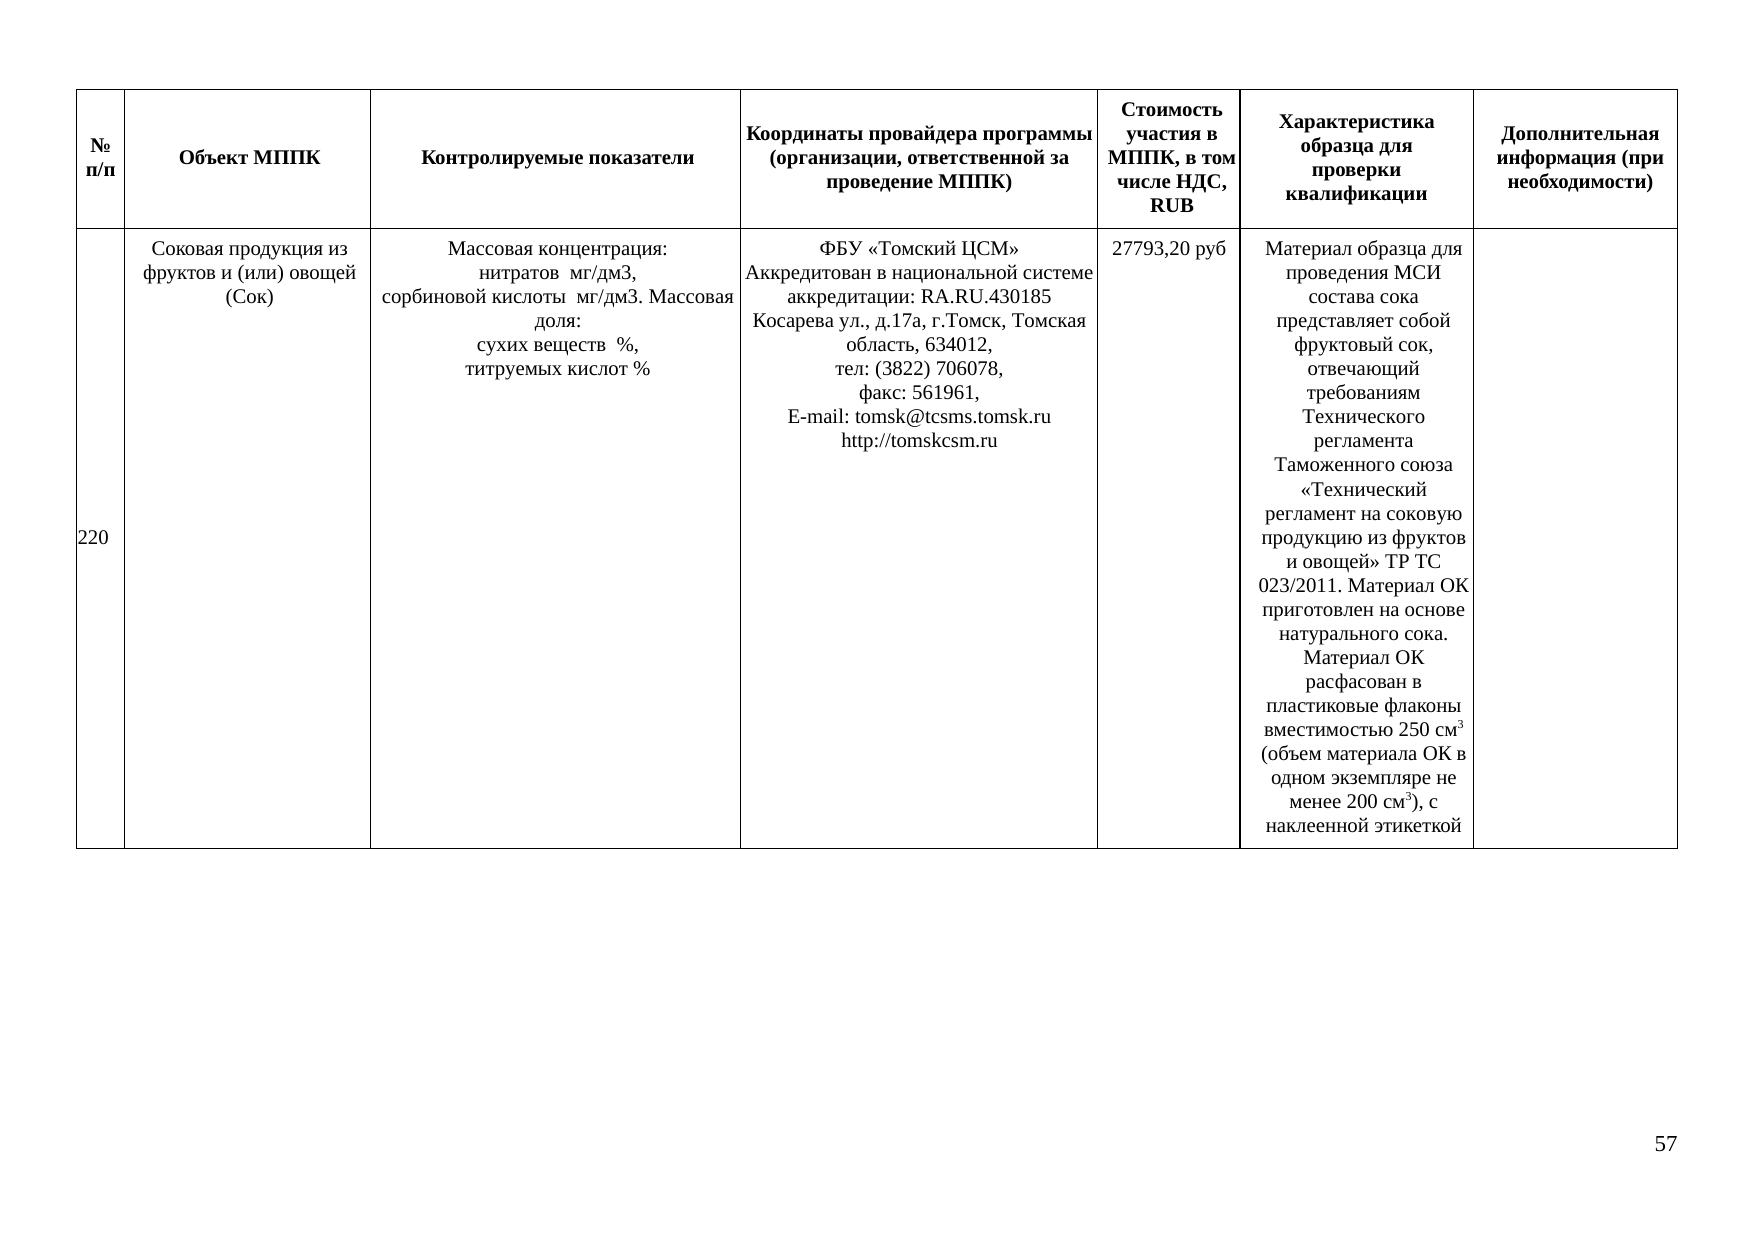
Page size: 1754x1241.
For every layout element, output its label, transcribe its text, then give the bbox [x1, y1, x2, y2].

table_header Координаты провайдера программы (организации, ответственной за проведение МППК) [741, 90, 1097, 228]
table_cell [1474, 229, 1677, 848]
table_header № п/п [77, 90, 124, 228]
table_cell 27793,20 руб [1098, 229, 1239, 848]
table_cell Массовая концентрация: нитратов мг/дм3, сорбиновой кислоты мг/дм3. Массовая доля: сухих веществ %, титруемых кислот % [371, 229, 740, 848]
table_cell Соковая продукция из фруктов и (или) овощей (Сок) [125, 229, 370, 848]
table_header Характеристика образца для проверки квалификации [1241, 90, 1473, 228]
table_cell [77, 229, 124, 848]
table_header Объект МППК [125, 90, 370, 228]
table_header Контролируемые показатели [371, 90, 740, 228]
table_cell Материал образца для проведения МСИ состава сока представляет собой фруктовый сок, отвечающий требованиям Технического регламента Таможенного союза «Технический регламент на соковую продукцию из фруктов и овощей» ТР ТС 023/2011. Материал ОК приготовлен на основе натурального сока. Материал ОК расфасован в пластиковые флаконы вместимостью 250 см3 (объем материала ОК в одном экземпляре не менее 200 см3), с наклеенной этикеткой [1241, 229, 1473, 848]
table_header Дополнительная информация (при необходимости) [1474, 90, 1677, 228]
table_cell ФБУ «Томский ЦСМ» Аккредитован в национальной системе аккредитации: RA.RU.430185 Косарева ул., д.17а, г.Томск, Томская область, 634012, тел: (3822) 706078, факс: 561961, Е-mail: tomsk@tcsms.tomsk.ru http://tomskcsm.ru [741, 229, 1097, 848]
table_header Стоимость участия в МППК, в том числе НДС, RUB [1098, 90, 1239, 228]
